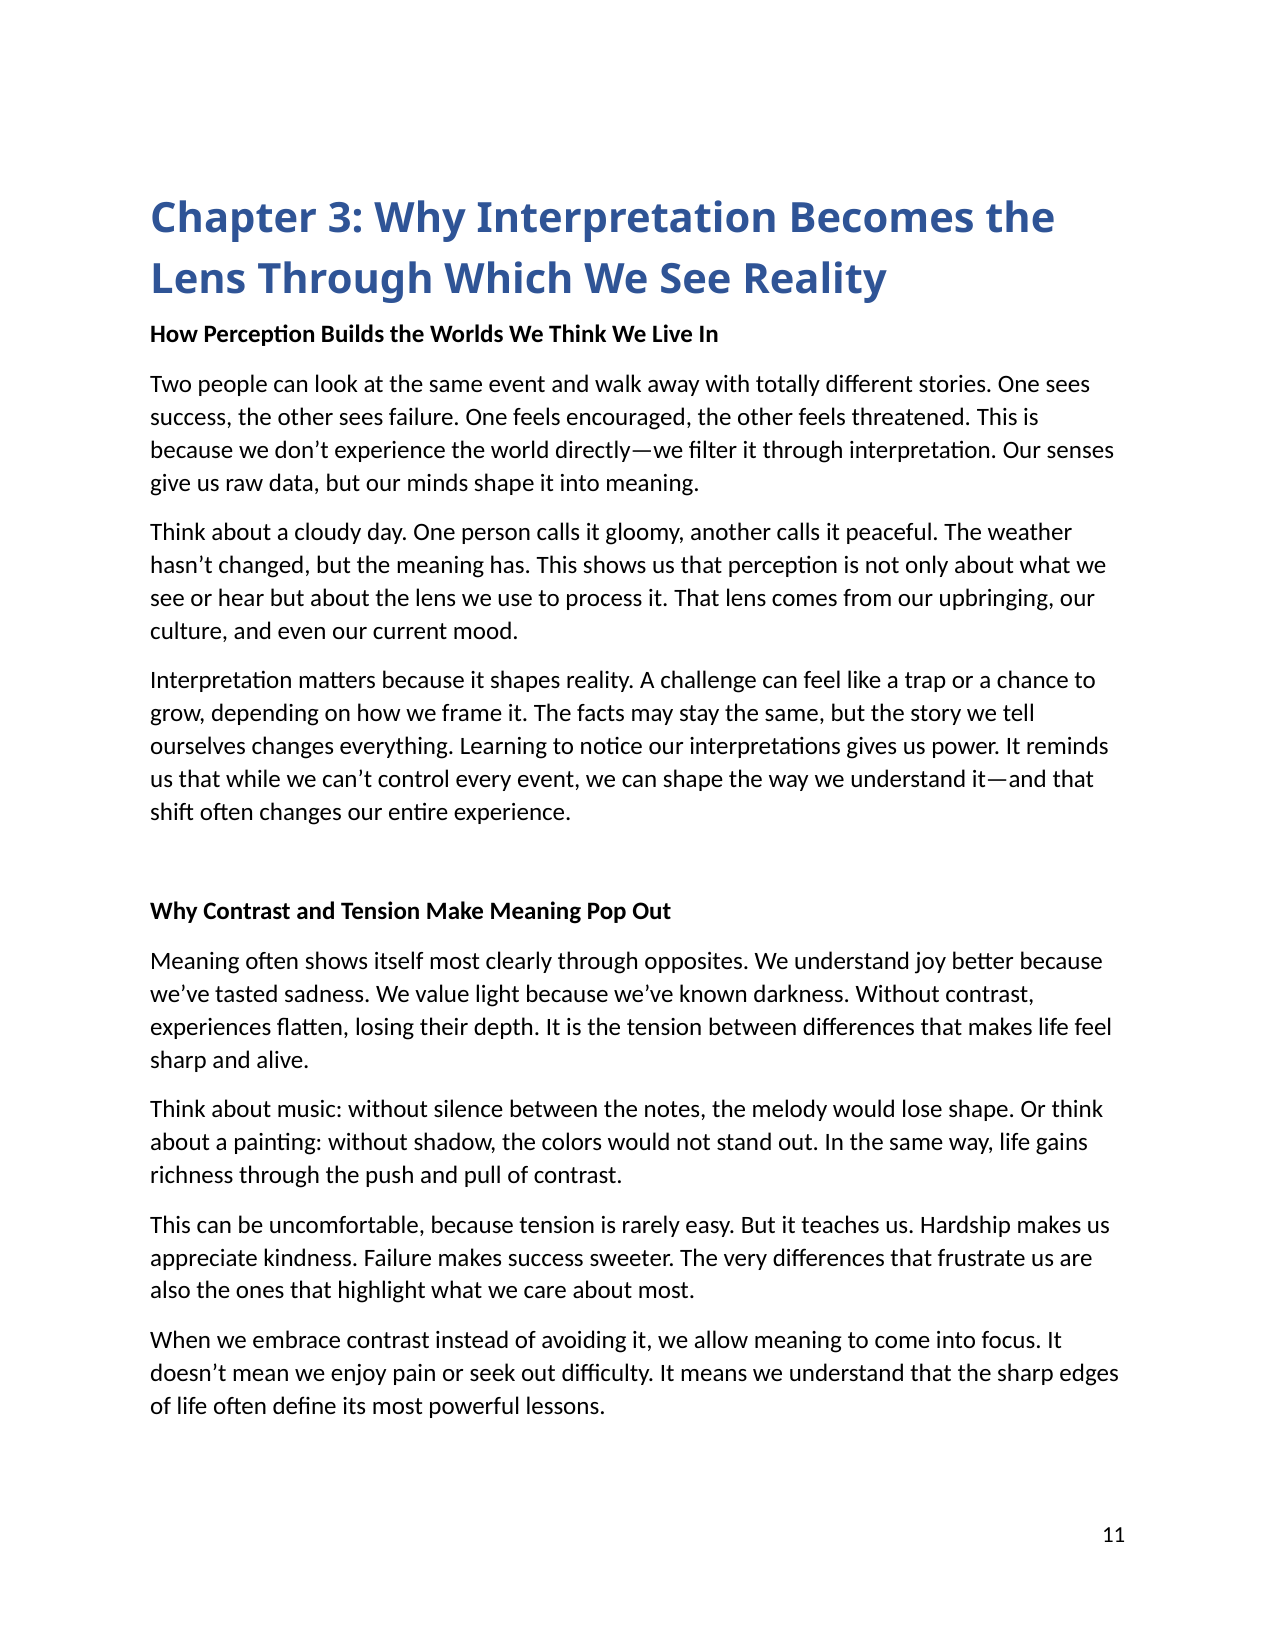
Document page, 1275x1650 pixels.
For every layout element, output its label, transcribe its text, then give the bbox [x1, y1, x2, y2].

text Meaning often shows itself most clearly through opposites. We understand joy better because we’ve tasted sadness. We value light because we’ve known darkness. Without contrast, experiences flatten, losing their depth. It is the tension between differences that makes life feel sharp and alive. [150, 945, 1125, 1074]
text How Perception Builds the Worlds We Think We Live In [150, 318, 1125, 349]
subtitle Chapter 3: Why Interpretation Becomes the Lens Through Which We See Reality [150, 187, 1125, 306]
text Interpretation matters because it shapes reality. A challenge can feel like a trap or a chance to grow, depending on how we frame it. The facts may stay the same, but the story we tell ourselves changes everything. Learning to notice our interpretations gives us power. It reminds us that while we can’t control every event, we can shape the way we understand it—and that shift often changes our entire experience. [150, 664, 1125, 827]
text Think about a cloudy day. One person calls it gloomy, another calls it peaceful. The weather hasn’t changed, but the meaning has. This shows us that perception is not only about what we see or hear but about the lens we use to process it. That lens comes from our upbringing, our culture, and even our current mood. [150, 516, 1125, 646]
text Two people can look at the same event and walk away with totally different stories. One sees success, the other sees failure. One feels encouraged, the other feels threatened. This is because we don’t experience the world directly—we filter it through interpretation. Our senses give us raw data, but our minds shape it into meaning. [150, 368, 1125, 497]
text Think about music: without silence between the notes, the melody would lose shape. Or think about a painting: without shadow, the colors would not stand out. In the same way, life gains richness through the push and pull of contrast. [150, 1093, 1125, 1190]
text When we embrace contrast instead of avoiding it, we allow meaning to come into focus. It doesn’t mean we enjoy pain or seek out difficulty. It means we understand that the sharp edges of life often define its most powerful lessons. [150, 1324, 1125, 1421]
text This can be uncomfortable, because tension is rarely easy. But it teaches us. Hardship makes us appreciate kindness. Failure makes success sweeter. The very differences that frustrate us are also the ones that highlight what we care about most. [150, 1209, 1125, 1305]
text Why Contrast and Tension Make Meaning Pop Out [150, 895, 1125, 926]
